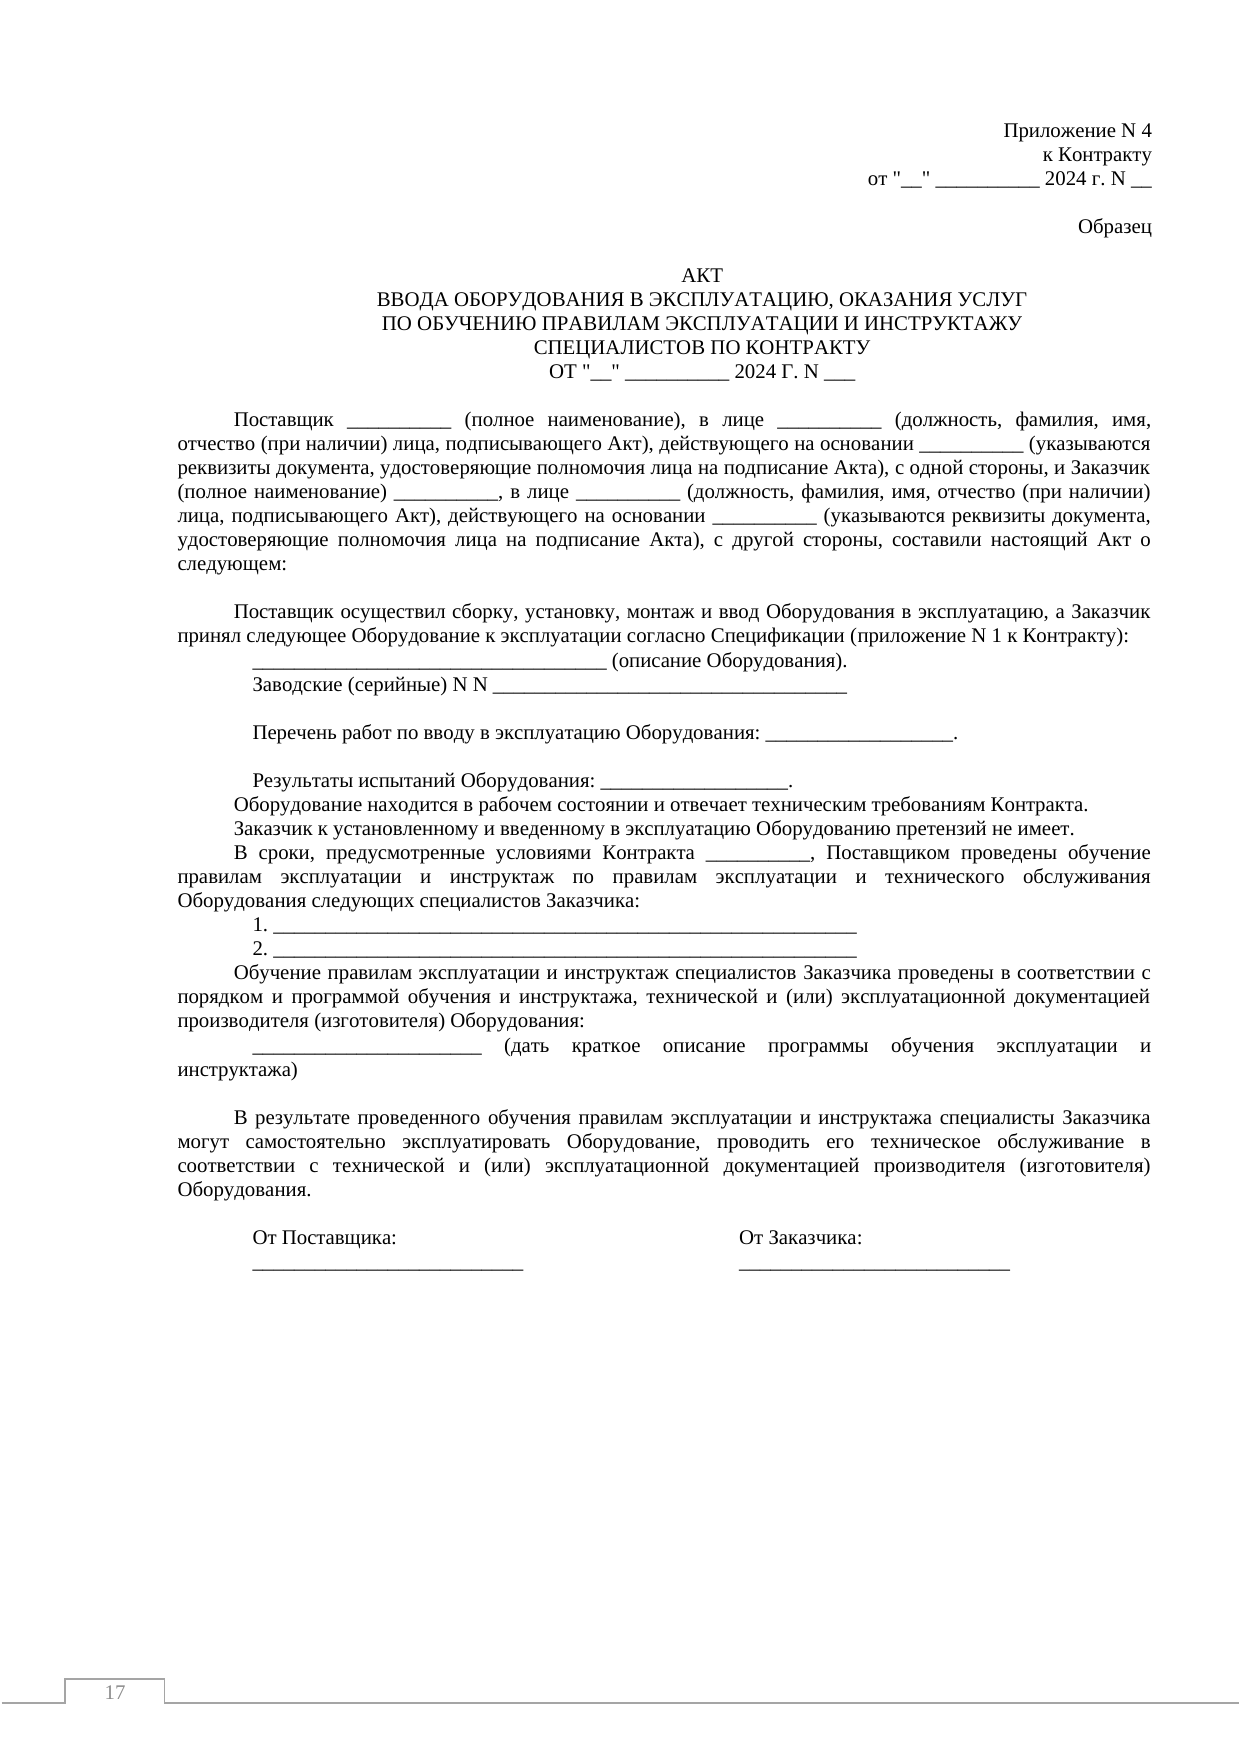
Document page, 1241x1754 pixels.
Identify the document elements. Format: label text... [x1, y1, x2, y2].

text АКТ [177, 262, 1152, 287]
text Заказчик к установленному и введенному в эксплуатацию Оборудованию претензий не имеет. [177, 816, 1152, 840]
text СПЕЦИАЛИСТОВ ПО КОНТРАКТУ [177, 335, 1152, 359]
text к Контракту [177, 142, 1152, 166]
table_header От Поставщика: __________________________ [166, 1225, 653, 1297]
text Результаты испытаний Оборудования: __________________. [177, 768, 1152, 792]
text __________________________________ (описание Оборудования). [177, 647, 1152, 672]
text Поставщик осуществил сборку, установку, монтаж и ввод Оборудования в эксплуатацию, а Заказчик принял следующее Оборудование к эксплуатации согласно Спецификации (приложение N 1 к Контракту): [177, 599, 1152, 647]
text Оборудование находится в рабочем состоянии и отвечает техническим требованиям Контракта. [177, 792, 1152, 816]
text от "__" __________ 2024 г. N __ [177, 166, 1152, 190]
text ВВОДА ОБОРУДОВАНИЯ В ЭКСПЛУАТАЦИЮ, ОКАЗАНИЯ УСЛУГ [177, 287, 1152, 311]
text ОТ "__" __________ 2024 Г. N ___ [177, 359, 1152, 383]
text В результате проведенного обучения правилам эксплуатации и инструктажа специалисты Заказчика могут самостоятельно эксплуатировать Оборудование, проводить его техническое обслуживание в соответствии с технической и (или) эксплуатационной документацией производителя (изготовителя) Оборудования. [177, 1105, 1152, 1201]
table_header От Заказчика: __________________________ [653, 1225, 1139, 1297]
text ПО ОБУЧЕНИЮ ПРАВИЛАМ ЭКСПЛУАТАЦИИ И ИНСТРУКТАЖУ [177, 311, 1152, 335]
text 1. ________________________________________________________ [177, 912, 1152, 936]
text Поставщик __________ (полное наименование), в лице __________ (должность, фамилия, имя, отчество (при наличии) лица, подписывающего Акт), действующего на основании __________ (указываются реквизиты документа, удостоверяющие полномочия лица на подписание Акта), с одной стороны, и Заказчик (полное наименование) __________, в лице __________ (должность, фамилия, имя, отчество (при наличии) лица, подписывающего Акт), действующего на основании __________ (указываются реквизиты документа, удостоверяющие полномочия лица на подписание Акта), с другой стороны, составили настоящий Акт о следующем: [177, 407, 1152, 575]
text Заводские (серийные) N N __________________________________ [177, 672, 1152, 696]
text ______________________ (дать краткое описание программы обучения эксплуатации и инструктажа) [177, 1032, 1152, 1081]
text Приложение N 4 [177, 118, 1152, 142]
text Обучение правилам эксплуатации и инструктаж специалистов Заказчика проведены в соответствии с порядком и программой обучения и инструктажа, технической и (или) эксплуатационной документацией производителя (изготовителя) Оборудования: [177, 960, 1152, 1032]
text Образец [177, 214, 1152, 238]
text 2. ________________________________________________________ [177, 936, 1152, 960]
text В сроки, предусмотренные условиями Контракта __________, Поставщиком проведены обучение правилам эксплуатации и инструктаж по правилам эксплуатации и технического обслуживания Оборудования следующих специалистов Заказчика: [177, 840, 1152, 912]
text Перечень работ по вводу в эксплуатацию Оборудования: __________________. [177, 720, 1152, 744]
